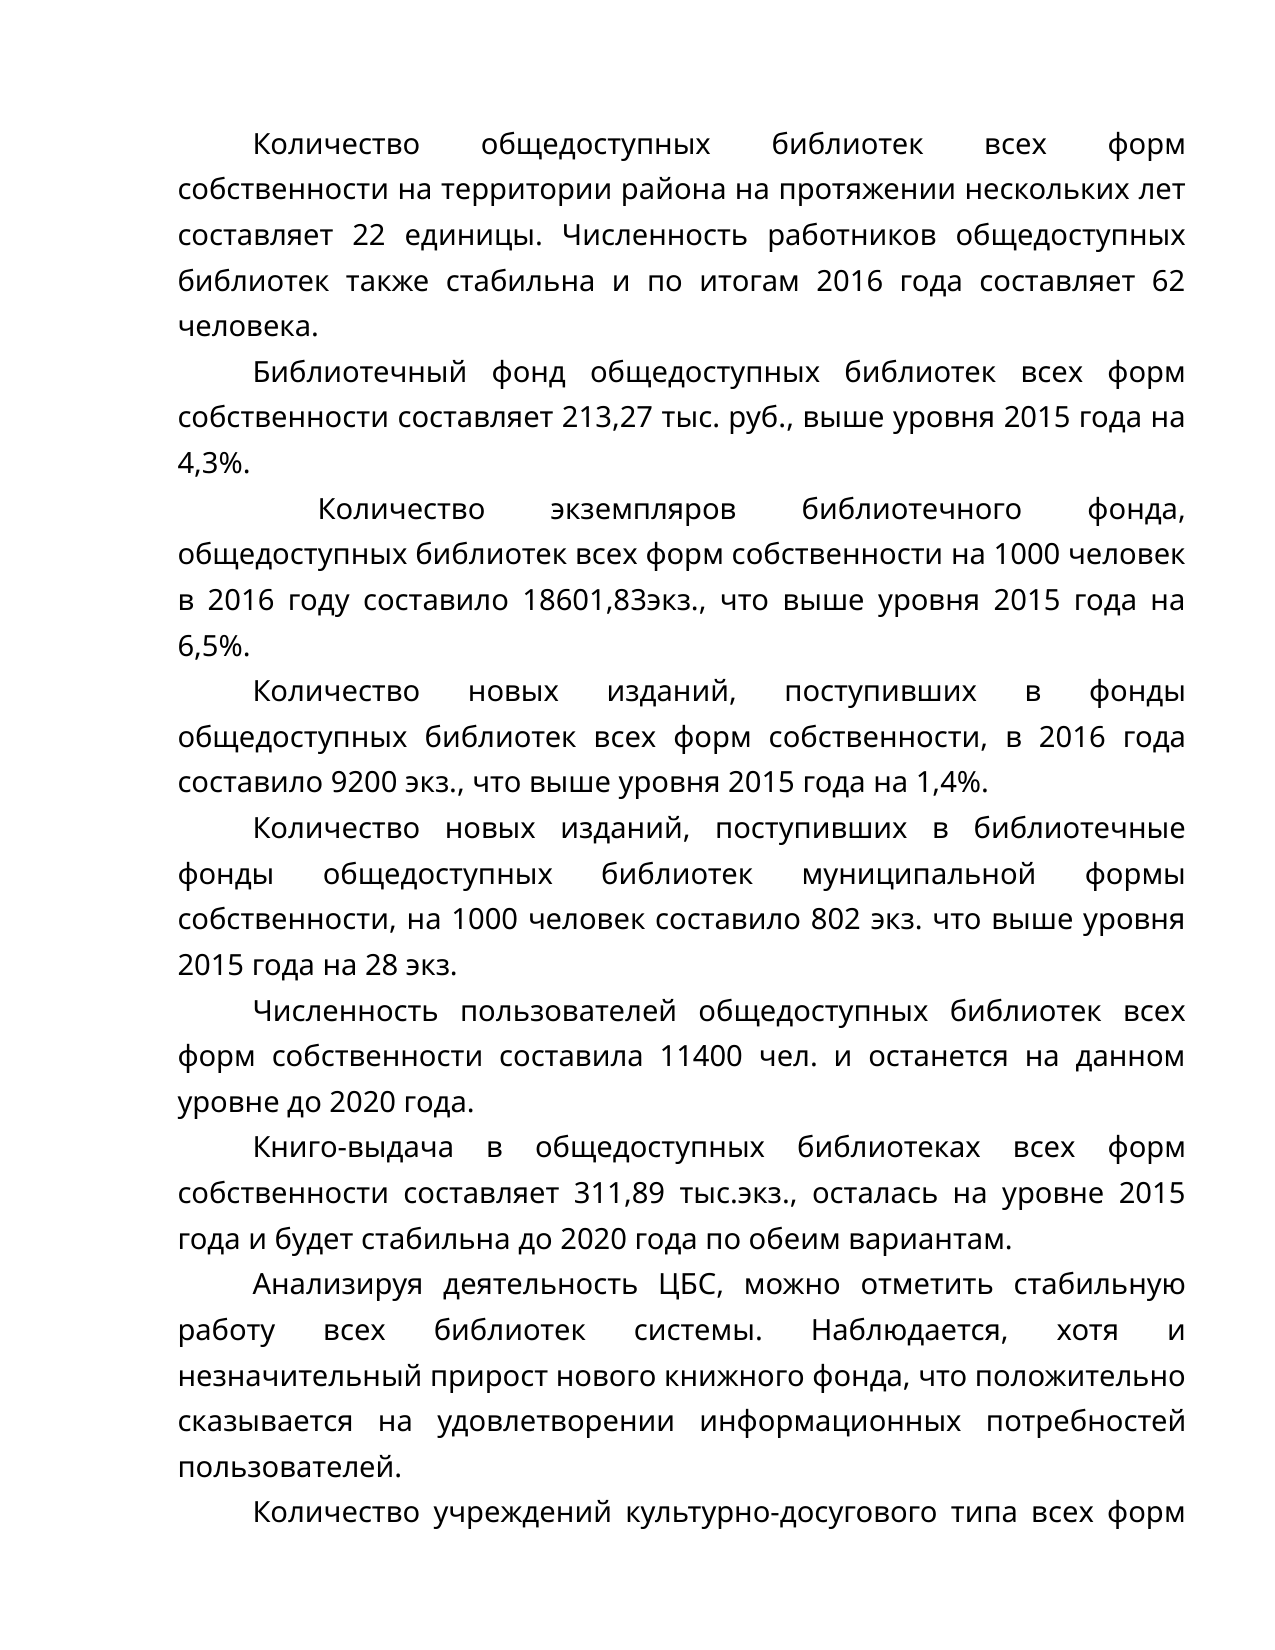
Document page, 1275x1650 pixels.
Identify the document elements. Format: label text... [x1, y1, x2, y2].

text Библиотечный фонд общедоступных библиотек всех форм собственности составляет 213,27 тыс. руб., выше уровня 2015 года на 4,3%. [177, 351, 1186, 482]
text Количество новых изданий, поступивших в библиотечные фонды общедоступных библиотек муниципальной формы собственности, на 1000 человек составило 802 экз. что выше уровня 2015 года на 28 экз. [177, 807, 1186, 984]
text Количество экземпляров библиотечного фонда, общедоступных библиотек всех форм собственности на 1000 человек в 2016 году составило 18601,83экз., что выше уровня 2015 года на 6,5%. [177, 488, 1186, 664]
text Численность пользователей общедоступных библиотек всех форм собственности составила 11400 чел. и останется на данном уровне до 2020 года. [177, 990, 1186, 1121]
text Книго-выдача в общедоступных библиотеках всех форм собственности составляет 311,89 тыс.экз., осталась на уровне 2015 года и будет стабильна до 2020 года по обеим вариантам. [177, 1127, 1186, 1258]
text Анализируя деятельность ЦБС, можно отметить стабильную работу всех библиотек системы. Наблюдается, хотя и незначительный прирост нового книжного фонда, что положительно сказывается на удовлетворении информационных потребностей пользователей. [177, 1263, 1186, 1486]
text Количество новых изданий, поступивших в фонды общедоступных библиотек всех форм собственности, в 2016 года составило 9200 экз., что выше уровня 2015 года на 1,4%. [177, 670, 1186, 801]
text Количество общедоступных библиотек всех форм собственности на территории района на протяжении нескольких лет составляет 22 единицы. Численность работников общедоступных библиотек также стабильна и по итогам 2016 года составляет 62 человека. [177, 123, 1186, 345]
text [177, 1492, 1186, 1531]
